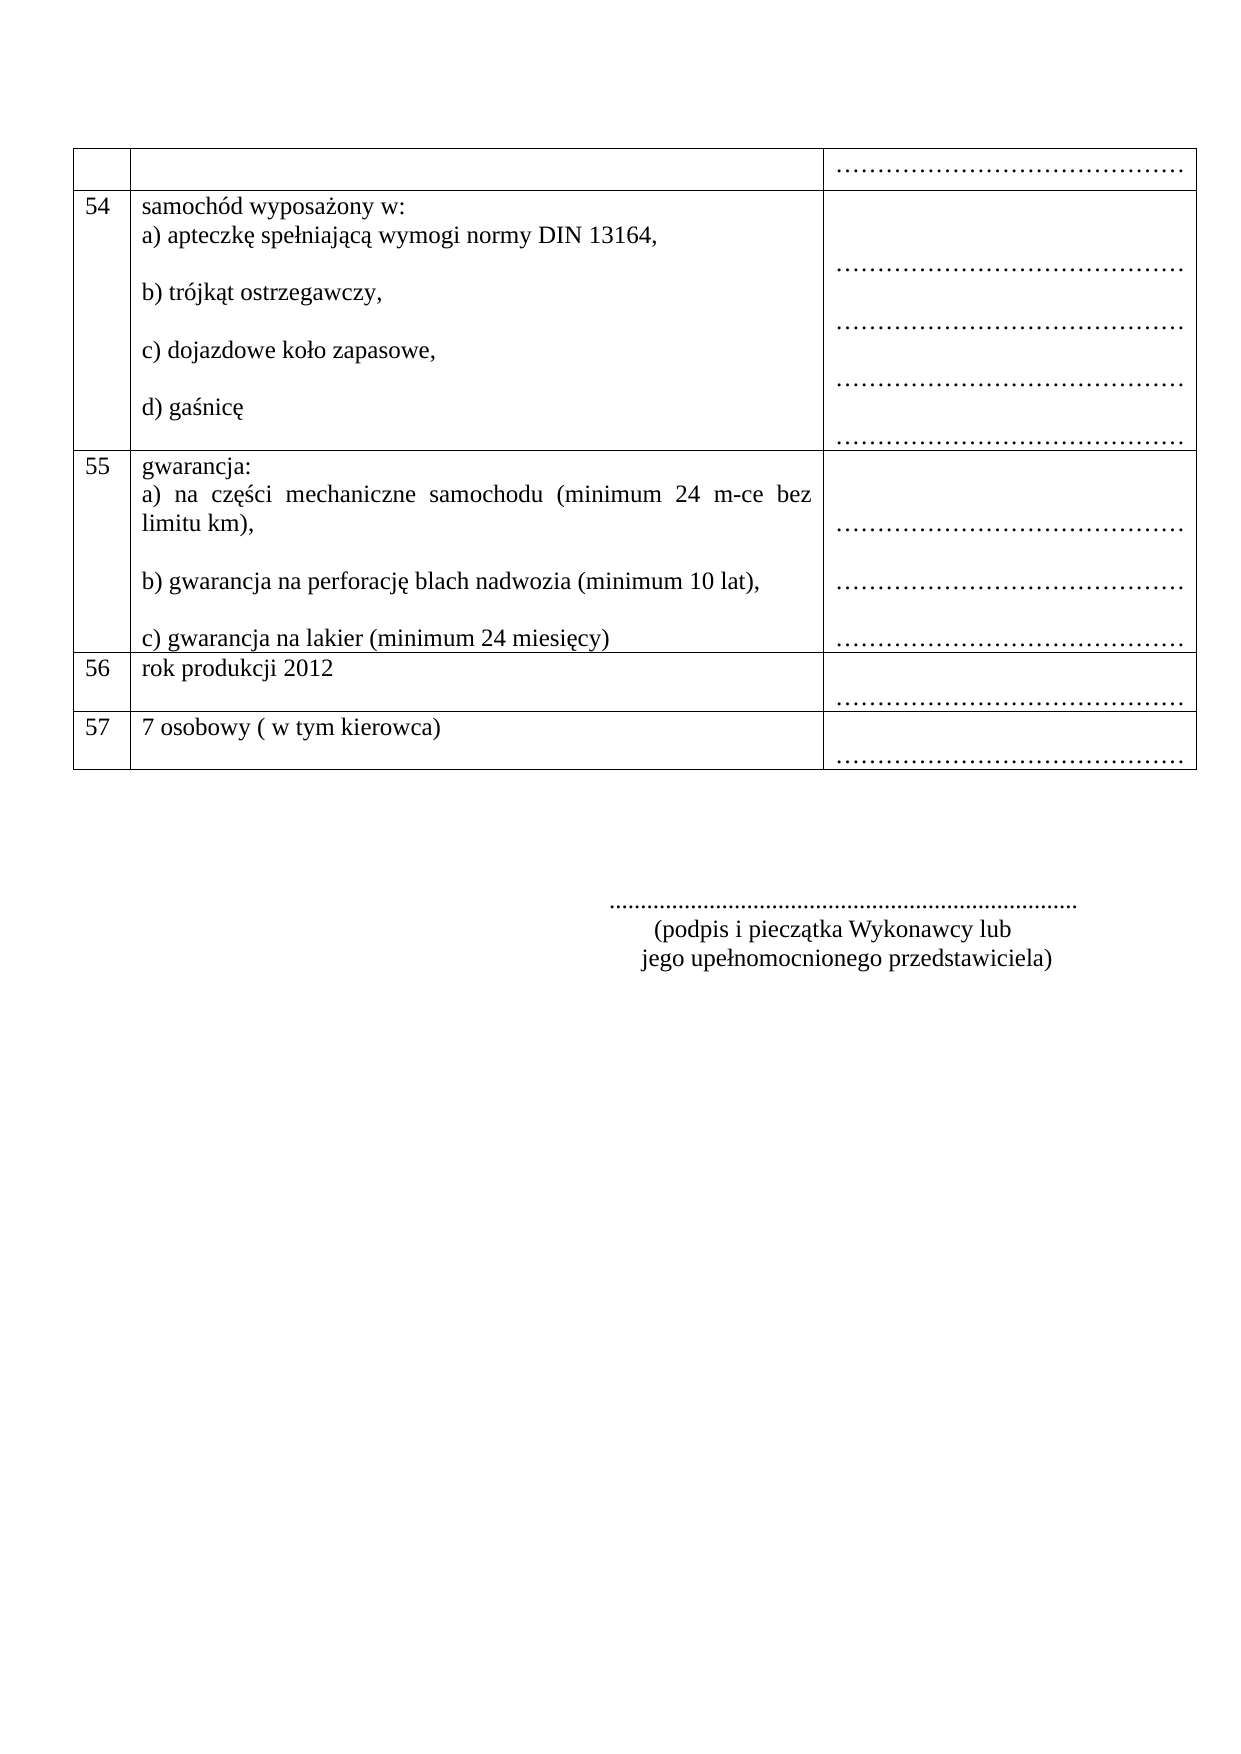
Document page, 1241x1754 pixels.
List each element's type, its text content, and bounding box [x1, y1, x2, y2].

text (podpis i pieczątka Wykonawcy lub [148, 914, 1093, 943]
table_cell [131, 149, 823, 190]
table_cell …………………………………… …………………………………… …………………………………… …………………………………… [824, 191, 1196, 450]
table_cell 7 osobowy ( w tym kierowca) [131, 712, 823, 769]
text ........................................................................... [516, 856, 1093, 914]
table_cell gwarancja: a) na części mechaniczne samochodu (minimum 24 m-ce bez limitu km), b) gwarancja na perforację blach nadwozia (minimum 10 lat), c) gwarancja na lakier (minimum 24 miesięcy) [131, 451, 823, 652]
table_cell …………………………………… [824, 653, 1196, 711]
table_cell …………………………………… [824, 712, 1196, 769]
table_cell 55 [74, 451, 130, 652]
table_cell 53 [74, 149, 130, 190]
text jego upełnomocnionego przedstawiciela) [148, 943, 1093, 971]
table_cell samochód wyposażony w: a) apteczkę spełniającą wymogi normy DIN 13164, b) trójkąt ostrzegawczy, c) dojazdowe koło zapasowe, d) gaśnicę [131, 191, 823, 450]
table_cell …………………………………… [824, 149, 1196, 190]
table_cell 57 [74, 712, 130, 769]
table_cell …………………………………… …………………………………… …………………………………… [824, 451, 1196, 652]
table_cell rok produkcji 2012 [131, 653, 823, 711]
table_cell 54 [74, 191, 130, 450]
table_cell 56 [74, 653, 130, 711]
